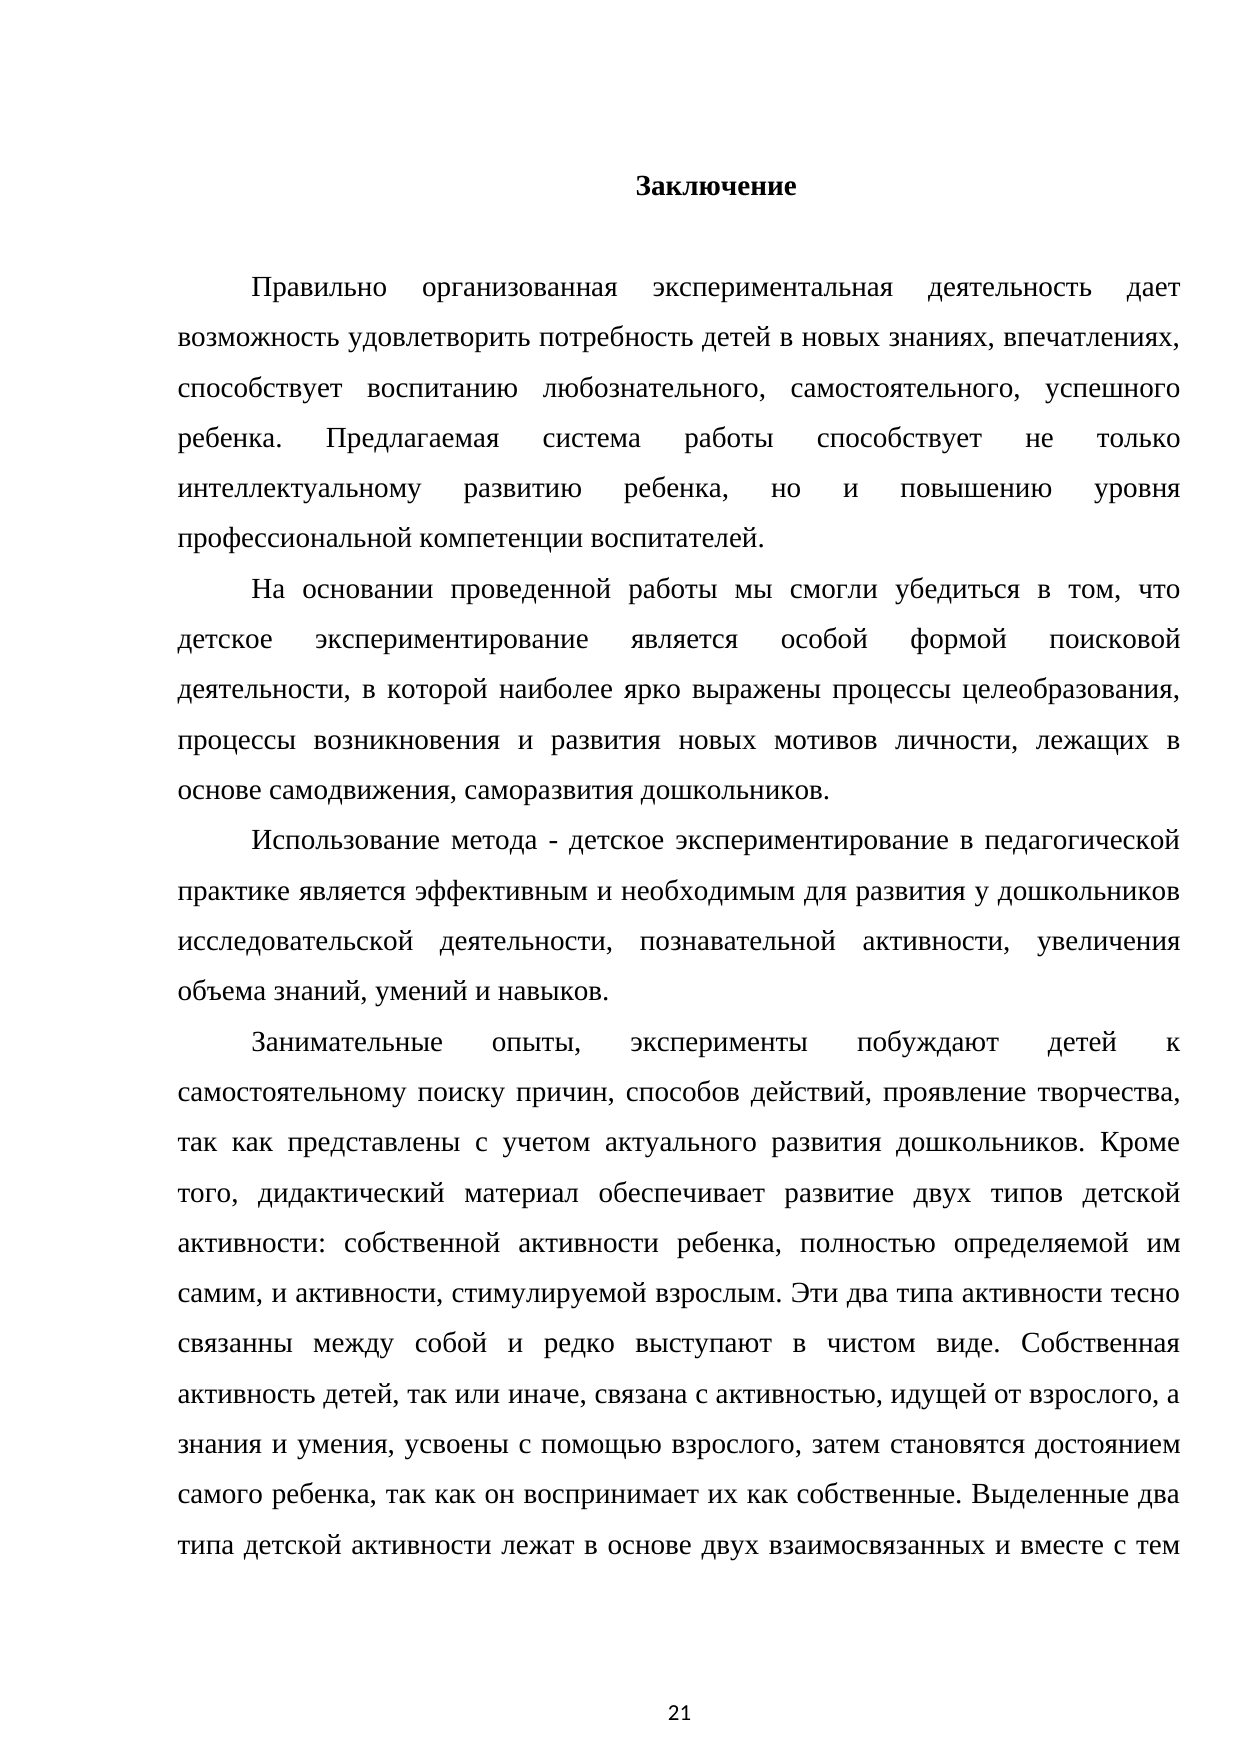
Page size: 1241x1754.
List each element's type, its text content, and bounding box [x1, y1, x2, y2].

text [177, 1024, 1181, 1560]
text Правильно организованная экспериментальная деятельность дает возможность удовлетворить потребность детей в новых знаниях, впечатлениях, способствует воспитанию любознательного, самостоятельного, успешного ребенка. Предлагаемая система работы способствует не только интеллектуальному развитию ребенка, но и повышению уровня профессиональной компетенции воспитателей. [177, 269, 1181, 554]
text Использование метода - детское экспериментирование в педагогической практике является эффективным и необходимым для развития у дошкольников исследовательской деятельности, познавательной активности, увеличения объема знаний, умений и навыков. [177, 822, 1181, 1007]
text На основании проведенной работы мы смогли убедиться в том, что детское экспериментирование является особой формой поисковой деятельности, в которой наиболее ярко выражены процессы целеобразования, процессы возникновения и развития новых мотивов личности, лежащих в основе самодвижения, саморазвития дошкольников. [177, 571, 1181, 806]
text Заключение [177, 168, 1181, 202]
